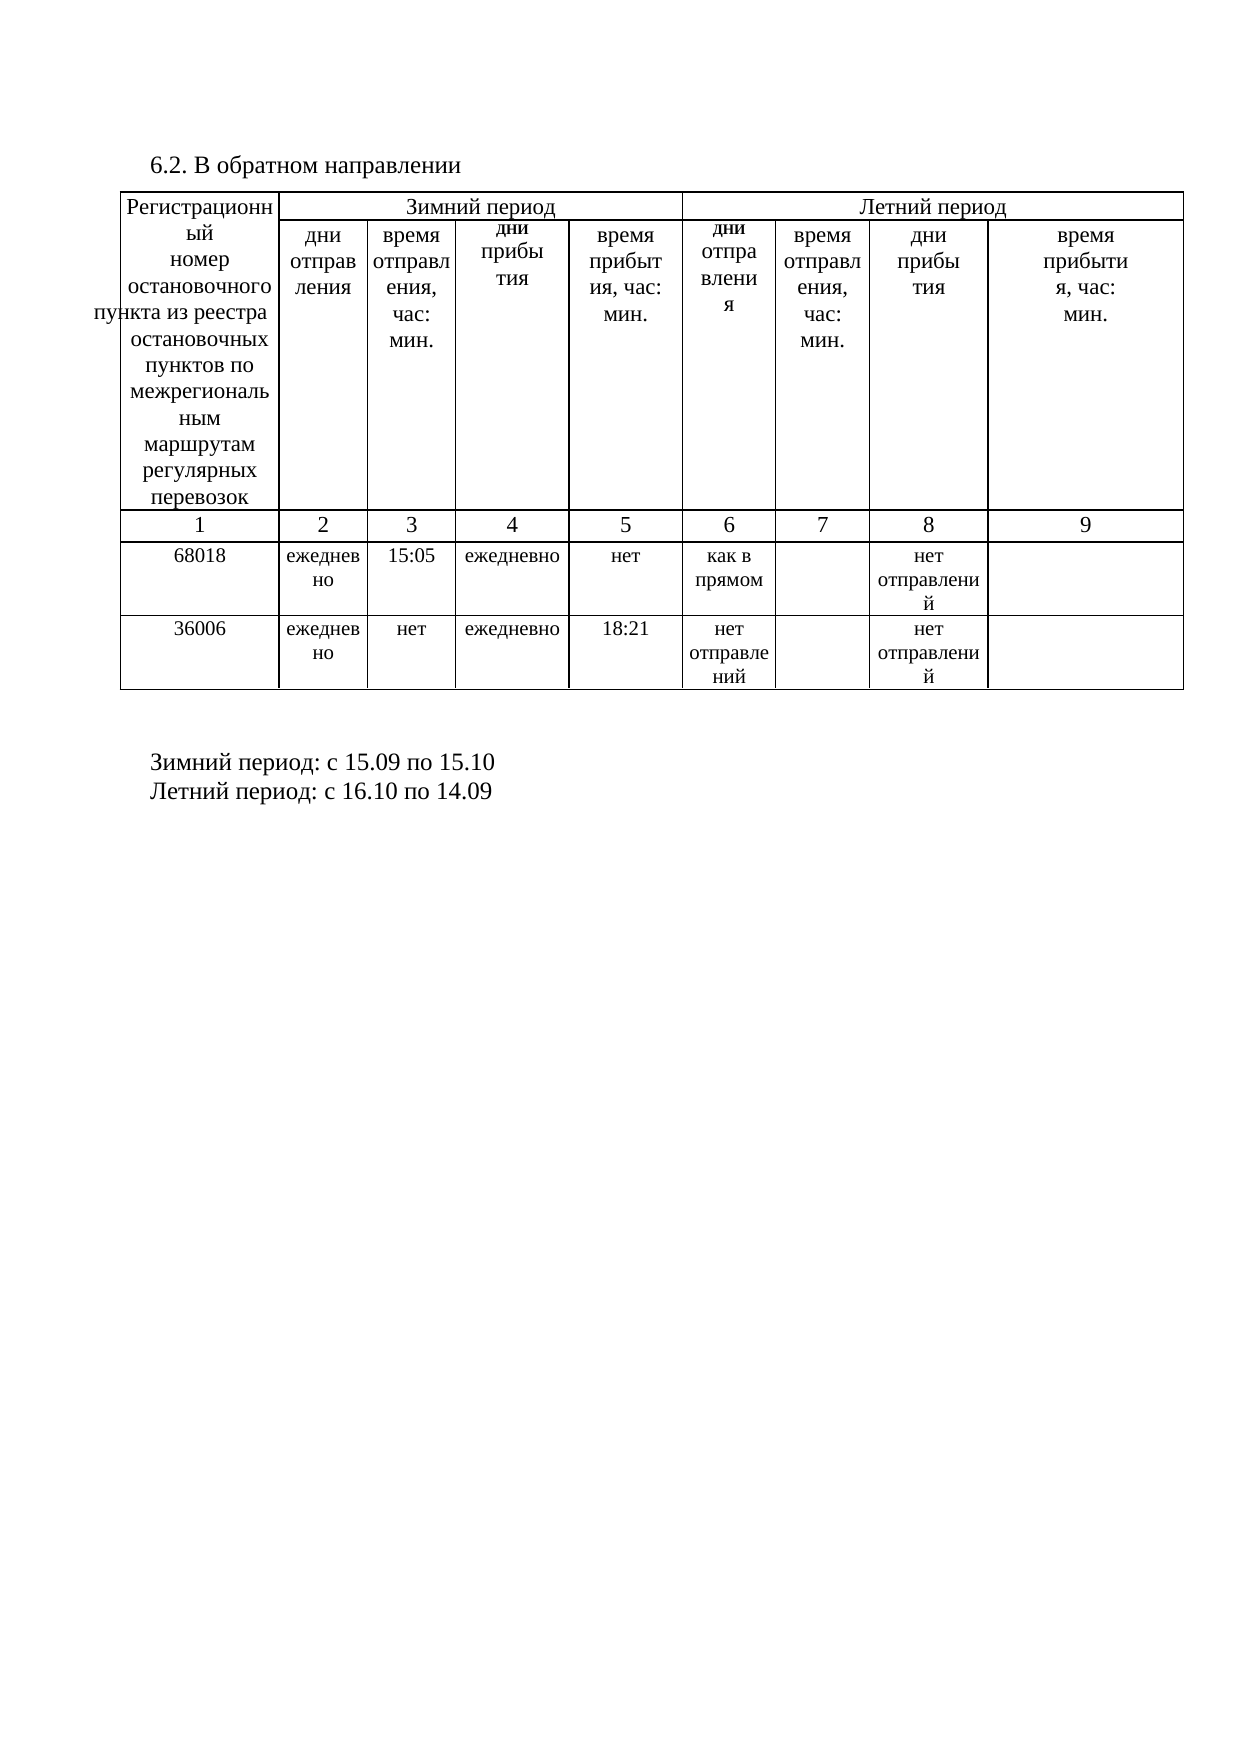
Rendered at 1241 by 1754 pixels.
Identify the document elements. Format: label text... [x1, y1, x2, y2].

table_cell время прибыт ия, час: мин. [570, 221, 682, 509]
table_header Зимний период [280, 193, 682, 219]
table_cell 5 [570, 511, 682, 541]
table_cell дни отправ ления [280, 221, 367, 509]
table_cell 1 [121, 511, 278, 541]
text 6.2. В обратном направлении [150, 150, 1090, 179]
table_cell [776, 543, 869, 615]
table_cell время прибыти я, час: мин. [989, 221, 1183, 509]
table_cell 7 [776, 511, 869, 541]
table_cell [989, 543, 1183, 615]
table_header Летний период [683, 193, 1183, 219]
table_cell 68018 [121, 543, 278, 615]
table_cell нет [570, 543, 682, 615]
table_cell нет отправлений [870, 543, 987, 615]
table_cell нет отправлений [870, 616, 987, 688]
table_cell 9 [989, 511, 1183, 541]
table_cell 15:05 [368, 543, 455, 615]
table_cell время отправл ения, час: мин. [368, 221, 455, 509]
table_cell время отправл ения, час: мин. [776, 221, 869, 509]
table_cell [776, 616, 869, 688]
table_cell ежедневно [456, 543, 568, 615]
table_cell ДНИ отпра влени я [683, 221, 775, 509]
table_cell ДНИ прибы тия [456, 221, 568, 509]
table_cell 3 [368, 511, 455, 541]
table_cell ежедневно [280, 543, 367, 615]
table_cell нет [368, 616, 455, 688]
table_cell [989, 616, 1183, 688]
table_cell 8 [870, 511, 987, 541]
table_header Регистрационный номер остановочного пункта из реестра остановочных пунктов по межрегиональным маршрутам регулярных перевозок [121, 193, 278, 509]
text Зимний период: с 15.09 по 15.10 [150, 747, 1090, 776]
table_cell как в прямом [683, 543, 775, 615]
table_cell 4 [456, 511, 568, 541]
table_cell ежедневно [456, 616, 568, 688]
table_cell нет отправлений [683, 616, 775, 688]
table_cell дни прибы тия [870, 221, 987, 509]
table_cell 18:21 [570, 616, 682, 688]
table_cell 2 [280, 511, 367, 541]
table_cell ежедневно [280, 616, 367, 688]
table_cell 6 [683, 511, 775, 541]
table_cell 36006 [121, 616, 278, 688]
text Летний период: с 16.10 по 14.09 [150, 776, 1090, 805]
